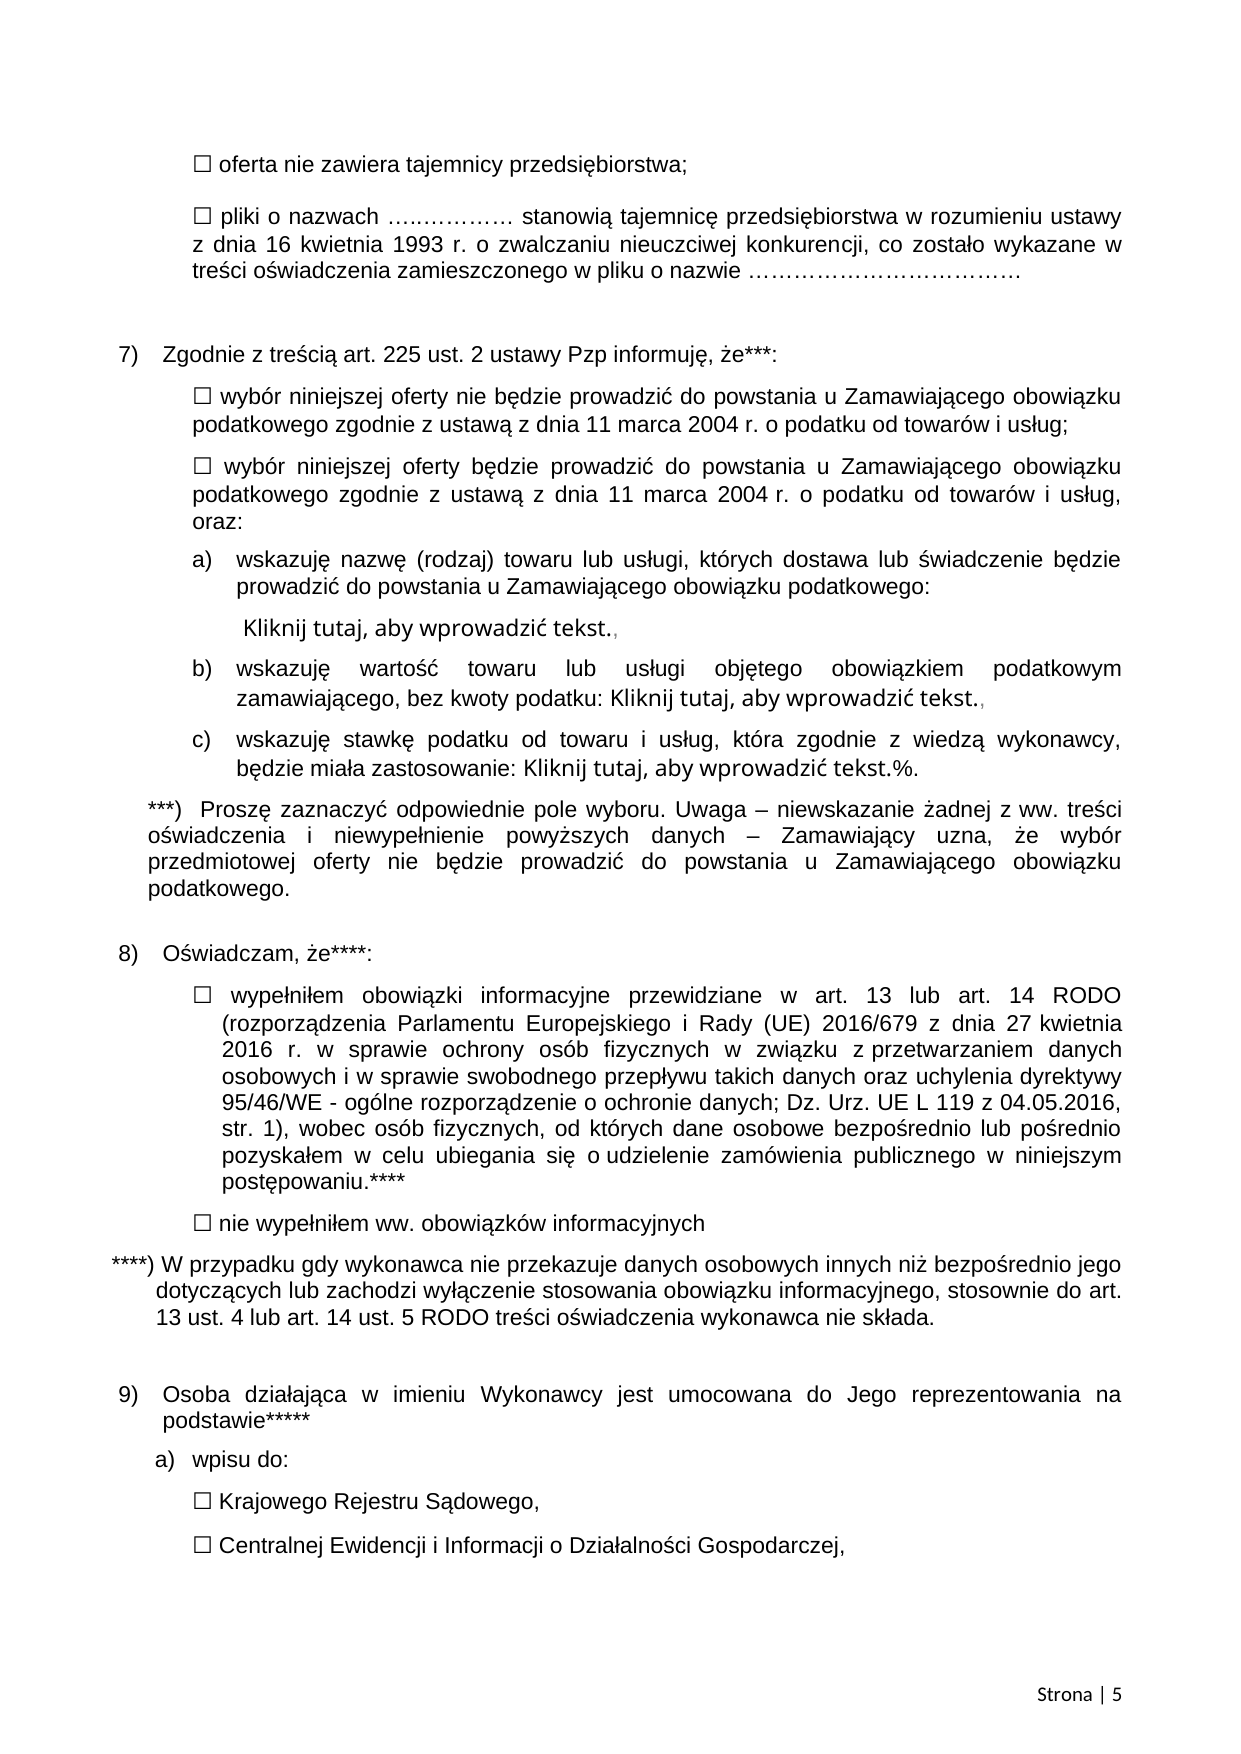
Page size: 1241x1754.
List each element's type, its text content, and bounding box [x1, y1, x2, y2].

text wybór niniejszej oferty będzie prowadzić do powstania u Zamawiającego obowiązku podatkowego zgodnie z ustawą z dnia 11 marca 2004 r. o podatku od towarów i usług, oraz: [192, 450, 1122, 534]
text ***) Proszę zaznaczyć odpowiednie pole wyboru. Uwaga – niewskazanie żadnej z ww. treści oświadczenia i niewypełnienie powyższych danych – Zamawiający uzna, że wybór przedmiotowej oferty nie będzie prowadzić do powstania u Zamawiającego obowiązku podatkowego. [148, 796, 1122, 901]
text Krajowego Rejestru Sądowego, [192, 1485, 1122, 1516]
list wskazuję nazwę (rodzaj) towaru lub usługi, których dostawa lub świadczenie będzie prowadzić do powstania u Zamawiającego obowiązku podatkowego: [192, 546, 1122, 599]
text wybór niniejszej oferty nie będzie prowadzić do powstania u Zamawiającego obowiązku podatkowego zgodnie z ustawą z dnia 11 marca 2004 r. o podatku od towarów i usług; [192, 380, 1122, 437]
list wpisu do: [154, 1446, 1122, 1473]
list wskazuję wartość towaru lub usługi objętego obowiązkiem podatkowym zamawiającego, bez kwoty podatku: , [192, 655, 1122, 713]
list wskazuję stawkę podatku od towaru i usług, która zgodnie z wiedzą wykonawcy, będzie miała zastosowanie: %. [192, 726, 1122, 783]
text wypełniłem obowiązki informacyjne przewidziane w art. 13 lub art. 14 RODO (rozporządzenia Parlamentu Europejskiego i Rady (UE) 2016/679 z dnia 27 kwietnia 2016 r. w sprawie ochrony osób fizycznych w związku z przetwarzaniem danych osobowych i w sprawie swobodnego przepływu takich danych oraz uchylenia dyrektywy 95/46/WE - ogólne rozporządzenie o ochronie danych; Dz. Urz. UE L 119 z 04.05.2016, str. 1), wobec osób fizycznych, od których dane osobowe bezpośrednio lub pośrednio pozyskałem w celu ubiegania się o udzielenie zamówienia publicznego w niniejszym postępowaniu.**** [192, 979, 1122, 1194]
text nie wypełniłem ww. obowiązków informacyjnych [192, 1207, 1122, 1238]
text pliki o nazwach …..………… stanowią tajemnicę przedsiębiorstwa w rozumieniu ustawy z dnia 16 kwietnia 1993 r. o zwalczaniu nieuczciwej konkurencji, co zostało wykazane w treści oświadczenia zamieszczonego w pliku o nazwie ……………………………… [192, 200, 1122, 284]
text ****) W przypadku gdy wykonawca nie przekazuje danych osobowych innych niż bezpośrednio jego dotyczących lub zachodzi wyłączenie stosowania obowiązku informacyjnego, stosownie do art. 13 ust. 4 lub art. 14 ust. 5 RODO treści oświadczenia wykonawca nie składa. [111, 1251, 1122, 1330]
list , [236, 612, 1122, 643]
list Zgodnie z treścią art. 225 ust. 2 ustawy Pzp informuję, że***: [118, 341, 1122, 367]
text Centralnej Ewidencji i Informacji o Działalności Gospodarczej, [192, 1529, 1122, 1560]
list Osoba działająca w imieniu Wykonawcy jest umocowana do Jego reprezentowania na podstawie***** [118, 1381, 1122, 1434]
text oferta nie zawiera tajemnicy przedsiębiorstwa; [192, 148, 1122, 179]
list Oświadczam, że****: [118, 940, 1122, 966]
